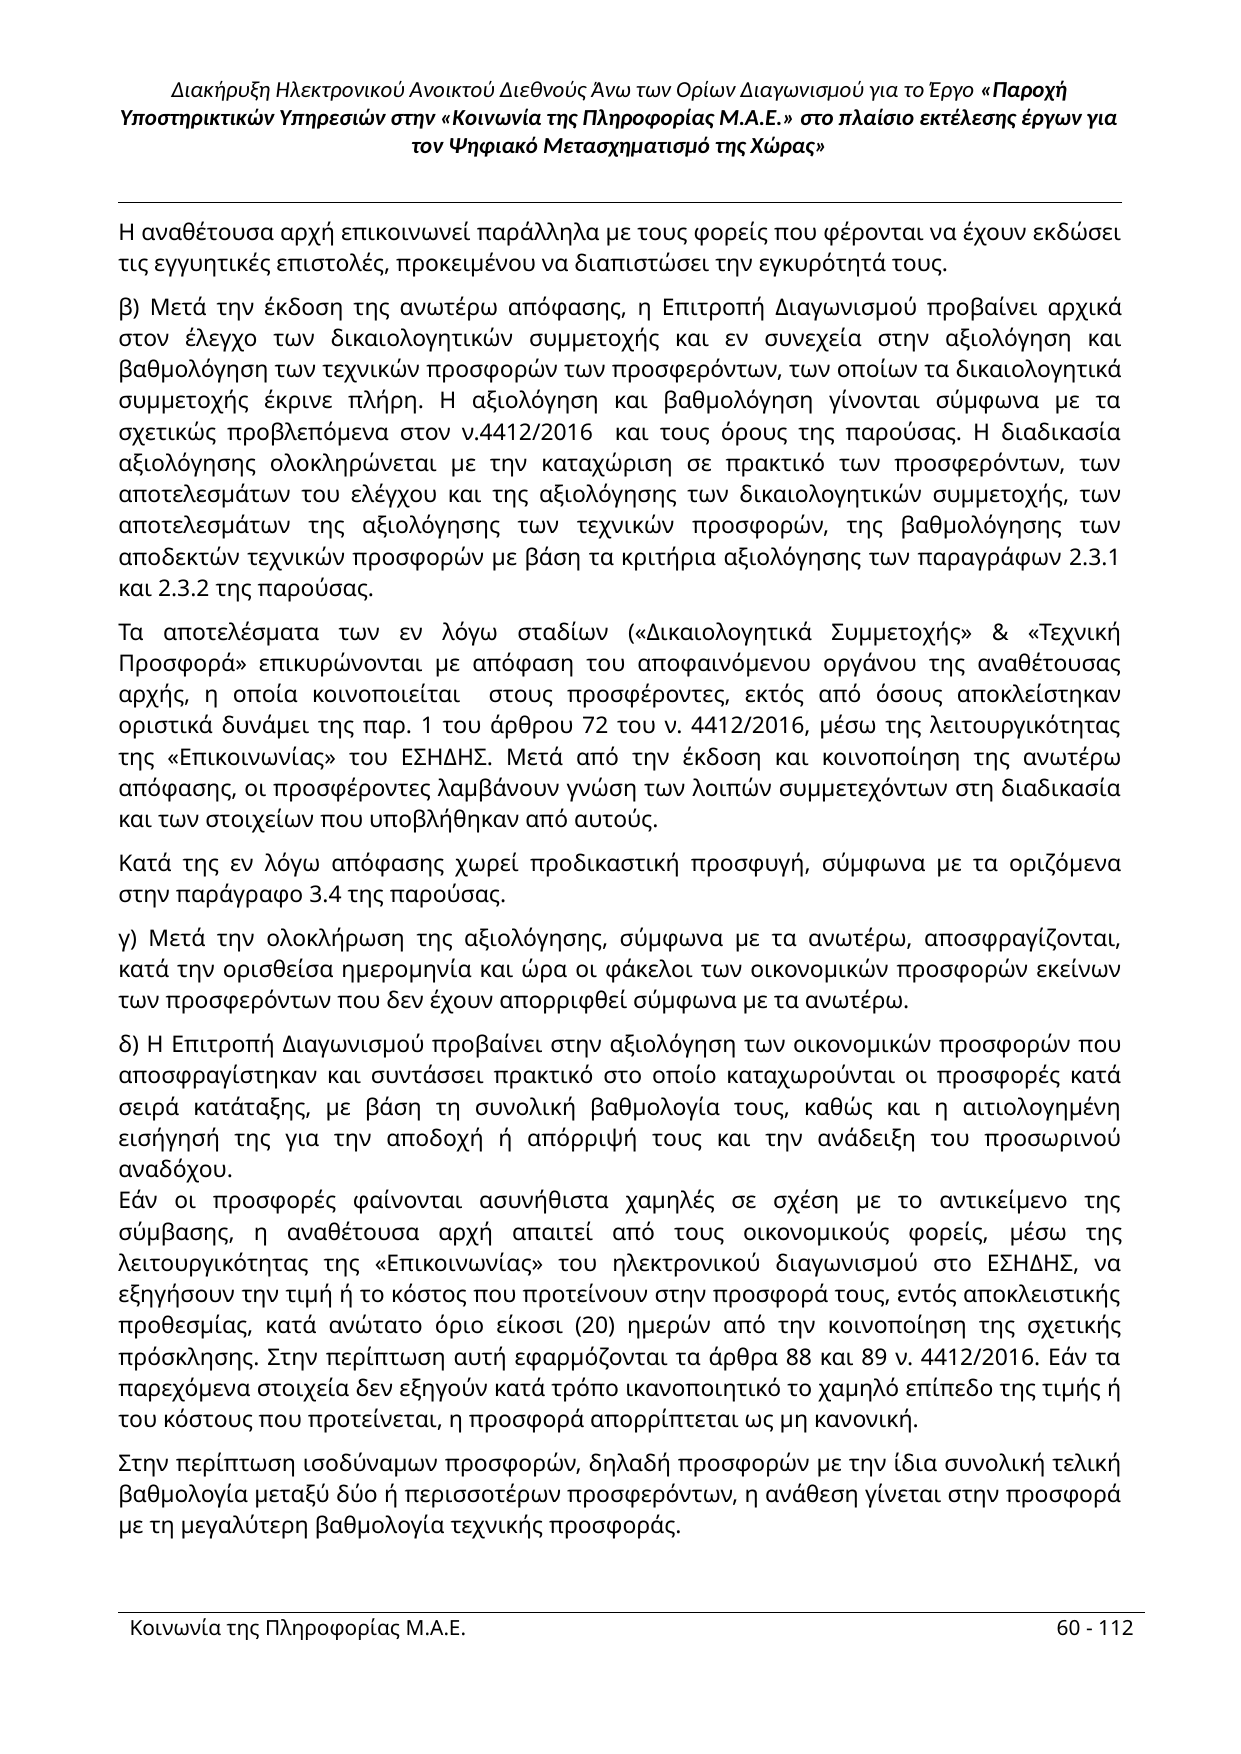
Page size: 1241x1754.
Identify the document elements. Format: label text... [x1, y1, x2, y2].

text Η αναθέτουσα αρχή επικοινωνεί παράλληλα με τους φορείς που φέρονται να έχουν εκδώσει τις εγγυητικές επιστολές, προκειμένου να διαπιστώσει την εγκυρότητά τους. [118, 216, 1122, 278]
text Εάν οι προσφορές φαίνονται ασυνήθιστα χαμηλές σε σχέση με το αντικείμενο της σύμβασης, η αναθέτουσα αρχή απαιτεί από τους οικονομικούς φορείς, μέσω της λειτουργικότητας της «Επικοινωνίας» του ηλεκτρονικού διαγωνισμού στο ΕΣΗΔΗΣ, να εξηγήσουν την τιμή ή το κόστος που προτείνουν στην προσφορά τους, εντός αποκλειστικής προθεσμίας, κατά ανώτατο όριο είκοσι (20) ημερών από την κοινοποίηση της σχετικής πρόσκλησης. Στην περίπτωση αυτή εφαρμόζονται τα άρθρα 88 και 89 ν. 4412/2016. Εάν τα παρεχόμενα στοιχεία δεν εξηγούν κατά τρόπο ικανοποιητικό το χαμηλό επίπεδο της τιμής ή του κόστους που προτείνεται, η προσφορά απορρίπτεται ως μη κανονική. [118, 1184, 1122, 1434]
text Κατά της εν λόγω απόφασης χωρεί προδικαστική προσφυγή, σύμφωνα με τα οριζόμενα στην παράγραφο 3.4 της παρούσας. [118, 847, 1122, 909]
text δ) Η Επιτροπή Διαγωνισμού προβαίνει στην αξιολόγηση των οικονομικών προσφορών που αποσφραγίστηκαν και συντάσσει πρακτικό στο οποίο καταχωρούνται οι προσφορές κατά σειρά κατάταξης, με βάση τη συνολική βαθμολογία τους, καθώς και η αιτιολογημένη εισήγησή της για την αποδοχή ή απόρριψή τους και την ανάδειξη του προσωρινού αναδόχου. [118, 1028, 1122, 1184]
text γ) Μετά την ολοκλήρωση της αξιολόγησης, σύμφωνα με τα ανωτέρω, αποσφραγίζονται, κατά την ορισθείσα ημερομηνία και ώρα οι φάκελοι των οικονομικών προσφορών εκείνων των προσφερόντων που δεν έχουν απορριφθεί σύμφωνα με τα ανωτέρω. [118, 922, 1122, 1016]
text Τα αποτελέσματα των εν λόγω σταδίων («Δικαιολογητικά Συμμετοχής» & «Τεχνική Προσφορά» επικυρώνονται με απόφαση του αποφαινόμενου οργάνου της αναθέτουσας αρχής, η οποία κοινοποιείται στους προσφέροντες, εκτός από όσους αποκλείστηκαν οριστικά δυνάμει της παρ. 1 του άρθρου 72 του ν. 4412/2016, μέσω της λειτουργικότητας της «Επικοινωνίας» του ΕΣΗΔΗΣ. Μετά από την έκδοση και κοινοποίηση της ανωτέρω απόφασης, οι προσφέροντες λαμβάνουν γνώση των λοιπών συμμετεχόντων στη διαδικασία και των στοιχείων που υποβλήθηκαν από αυτούς. [118, 616, 1122, 834]
text β) Μετά την έκδοση της ανωτέρω απόφασης, η Επιτροπή Διαγωνισμού προβαίνει αρχικά στον έλεγχο των δικαιολογητικών συμμετοχής και εν συνεχεία στην αξιολόγηση και βαθμολόγηση των τεχνικών προσφορών των προσφερόντων, των οποίων τα δικαιολογητικά συμμετοχής έκρινε πλήρη. Η αξιολόγηση και βαθμολόγηση γίνονται σύμφωνα με τα σχετικώς προβλεπόμενα στον ν.4412/2016 και τους όρους της παρούσας. Η διαδικασία αξιολόγησης ολοκληρώνεται με την καταχώριση σε πρακτικό των προσφερόντων, των αποτελεσμάτων του ελέγχου και της αξιολόγησης των δικαιολογητικών συμμετοχής, των αποτελεσμάτων της αξιολόγησης των τεχνικών προσφορών, της βαθμολόγησης των αποδεκτών τεχνικών προσφορών με βάση τα κριτήρια αξιολόγησης των παραγράφων 2.3.1 και 2.3.2 της παρούσας. [118, 291, 1122, 603]
text Στην περίπτωση ισοδύναμων προσφορών, δηλαδή προσφορών με την ίδια συνολική τελική βαθμολογία μεταξύ δύο ή περισσοτέρων προσφερόντων, η ανάθεση γίνεται στην προσφορά με τη μεγαλύτερη βαθμολογία τεχνικής προσφοράς. [118, 1447, 1122, 1541]
